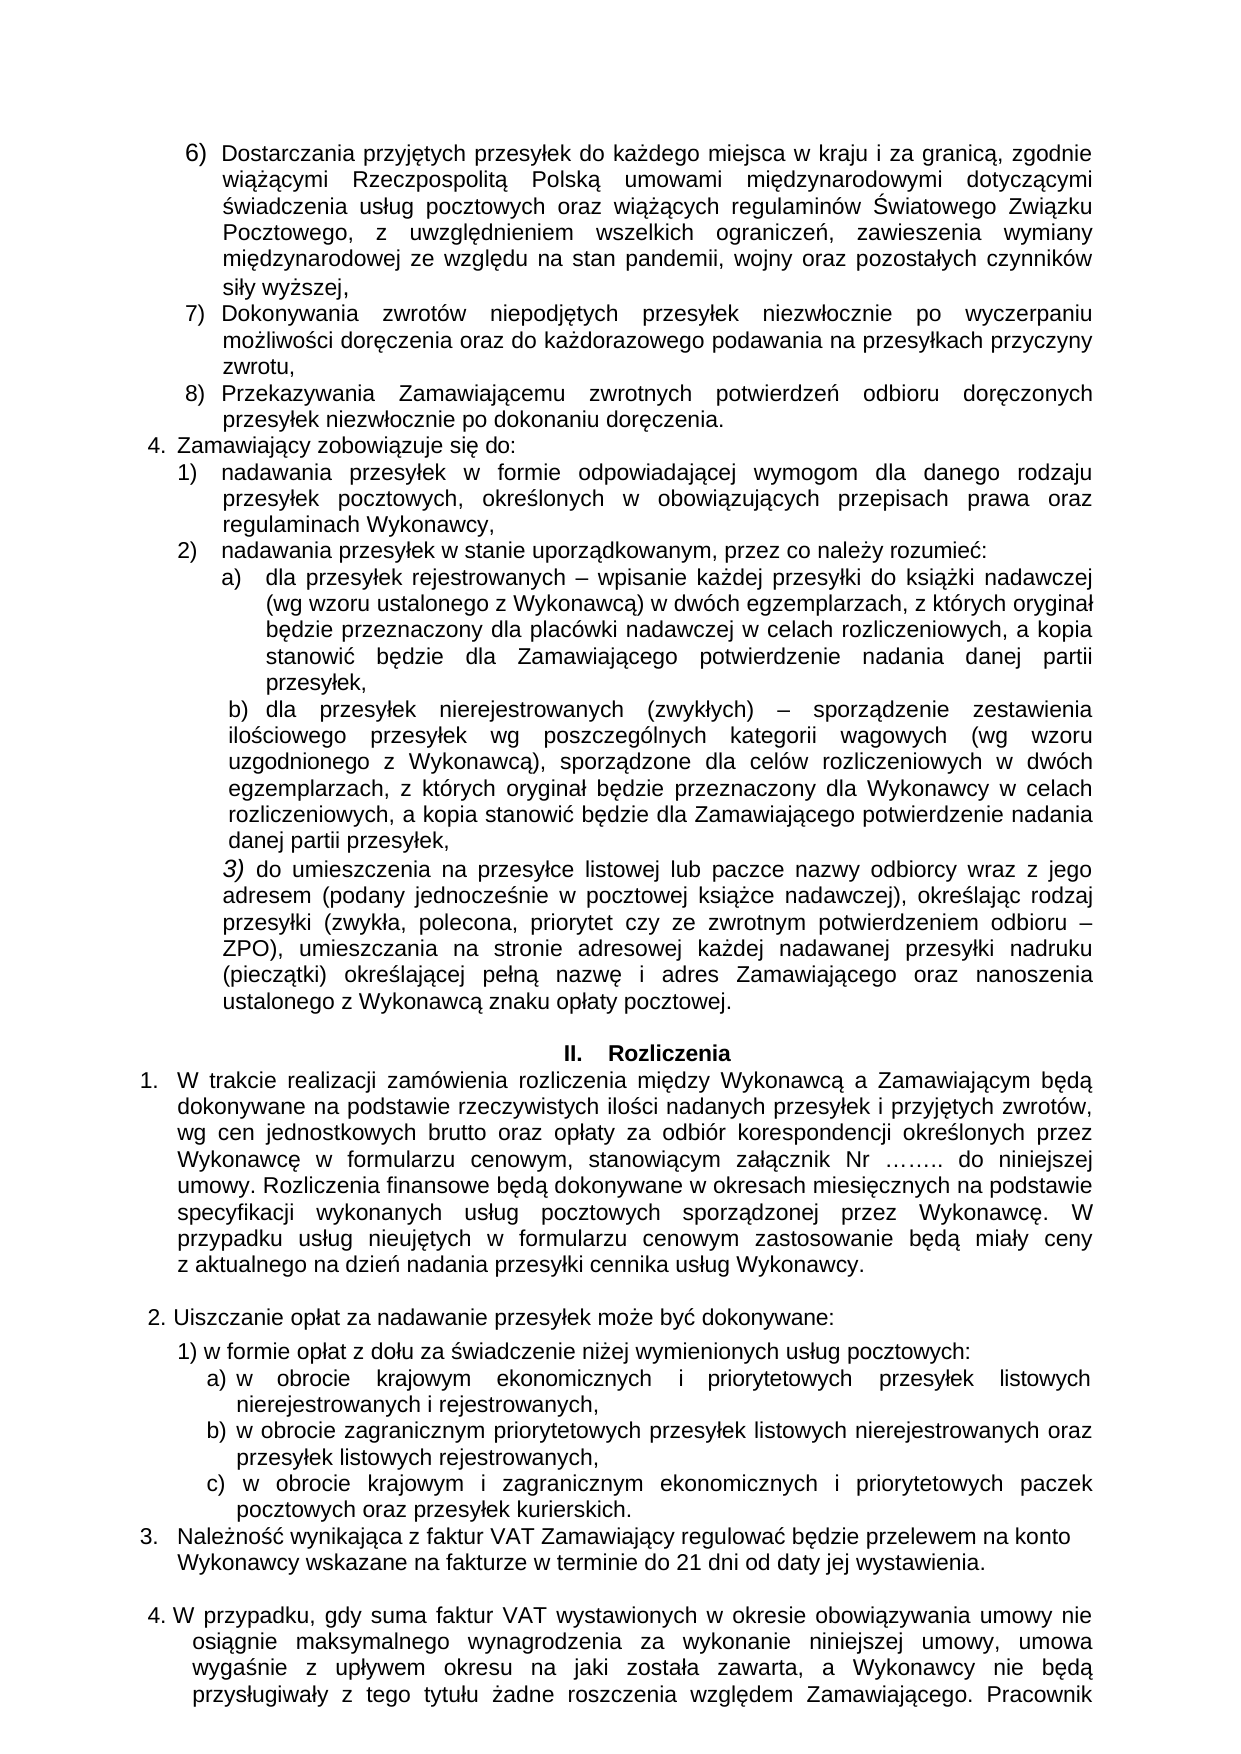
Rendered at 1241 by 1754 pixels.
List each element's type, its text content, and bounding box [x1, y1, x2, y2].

list Należność wynikająca z faktur VAT Zamawiający regulować będzie przelewem na konto Wykonawcy wskazane na fakturze w terminie do 21 dni od daty jej wystawienia. [139, 1523, 1093, 1576]
list w obrocie krajowym i zagranicznym ekonomicznych i priorytetowych paczek pocztowych oraz przesyłek kurierskich. [206, 1470, 1093, 1523]
list dla przesyłek nierejestrowanych (zwykłych) – sporządzenie zestawienia ilościowego przesyłek wg poszczególnych kategorii wagowych (wg wzoru uzgodnionego z Wykonawcą), sporządzone dla celów rozliczeniowych w dwóch egzemplarzach, z których oryginał będzie przeznaczony dla Wykonawcy w celach rozliczeniowych, a kopia stanowić będzie dla Zamawiającego potwierdzenie nadania danej partii przesyłek, [228, 696, 1093, 854]
list w formie opłat z dołu za świadczenie niżej wymienionych usług pocztowych: [177, 1338, 1115, 1364]
list Dostarczania przyjętych przesyłek do każdego miejsca w kraju i za granicą, zgodnie wiążącymi Rzeczpospolitą Polską umowami międzynarodowymi dotyczącymi świadczenia usług pocztowych oraz wiążących regulaminów Światowego Związku Pocztowego, z uwzględnieniem wszelkich ograniczeń, zawieszenia wymiany międzynarodowej ze względu na stan pandemii, wojny oraz pozostałych czynników siły wyższej, [185, 137, 1093, 300]
list Uiszczanie opłat za nadawanie przesyłek może być dokonywane: [147, 1304, 1115, 1330]
list do umieszczenia na przesyłce listowej lub paczce nazwy odbiorcy wraz z jego adresem (podany jednocześnie w pocztowej książce nadawczej), określając rodzaj przesyłki (zwykła, polecona, priorytet czy ze zwrotnym potwierdzeniem odbioru – ZPO), umieszczania na stronie adresowej każdej nadawanej przesyłki nadruku (pieczątki) określającej pełną nazwę i adres Zamawiającego oraz nanoszenia ustalonego z Wykonawcą znaku opłaty pocztowej. [222, 854, 1093, 1014]
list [147, 1602, 1093, 1707]
subtitle Rozliczenia [563, 1040, 1115, 1066]
list nadawania przesyłek w stanie uporządkowanym, przez co należy rozumieć: [177, 537, 1115, 564]
list dla przesyłek rejestrowanych – wpisanie każdej przesyłki do książki nadawczej (wg wzoru ustalonego z Wykonawcą) w dwóch egzemplarzach, z których oryginał będzie przeznaczony dla placówki nadawczej w celach rozliczeniowych, a kopia stanowić będzie dla Zamawiającego potwierdzenie nadania danej partii przesyłek, [221, 564, 1093, 696]
list w obrocie zagranicznym priorytetowych przesyłek listowych nierejestrowanych oraz przesyłek listowych rejestrowanych, [206, 1417, 1093, 1470]
list nadawania przesyłek w formie odpowiadającej wymogom dla danego rodzaju przesyłek pocztowych, określonych w obowiązujących przepisach prawa oraz regulaminach Wykonawcy, [177, 458, 1093, 537]
list Dokonywania zwrotów niepodjętych przesyłek niezwłocznie po wyczerpaniu możliwości doręczenia oraz do każdorazowego podawania na przesyłkach przyczyny zwrotu, [185, 300, 1093, 379]
list w obrocie krajowym ekonomicznych i priorytetowych przesyłek listowych nierejestrowanych i rejestrowanych, [206, 1364, 1093, 1417]
list Zamawiający zobowiązuje się do: [147, 432, 1115, 458]
list Przekazywania Zamawiającemu zwrotnych potwierdzeń odbioru doręczonych przesyłek niezwłocznie po dokonaniu doręczenia. [185, 379, 1093, 432]
list W trakcie realizacji zamówienia rozliczenia między Wykonawcą a Zamawiającym będą dokonywane na podstawie rzeczywistych ilości nadanych przesyłek i przyjętych zwrotów, wg cen jednostkowych brutto oraz opłaty za odbiór korespondencji określonych przez Wykonawcę w formularzu cenowym, stanowiącym załącznik Nr …….. do niniejszej umowy. Rozliczenia finansowe będą dokonywane w okresach miesięcznych na podstawie specyfikacji wykonanych usług pocztowych sporządzonej przez Wykonawcę. W przypadku usług nieujętych w formularzu cenowym zastosowanie będą miały ceny z aktualnego na dzień nadania przesyłki cennika usług Wykonawcy. [139, 1067, 1093, 1277]
